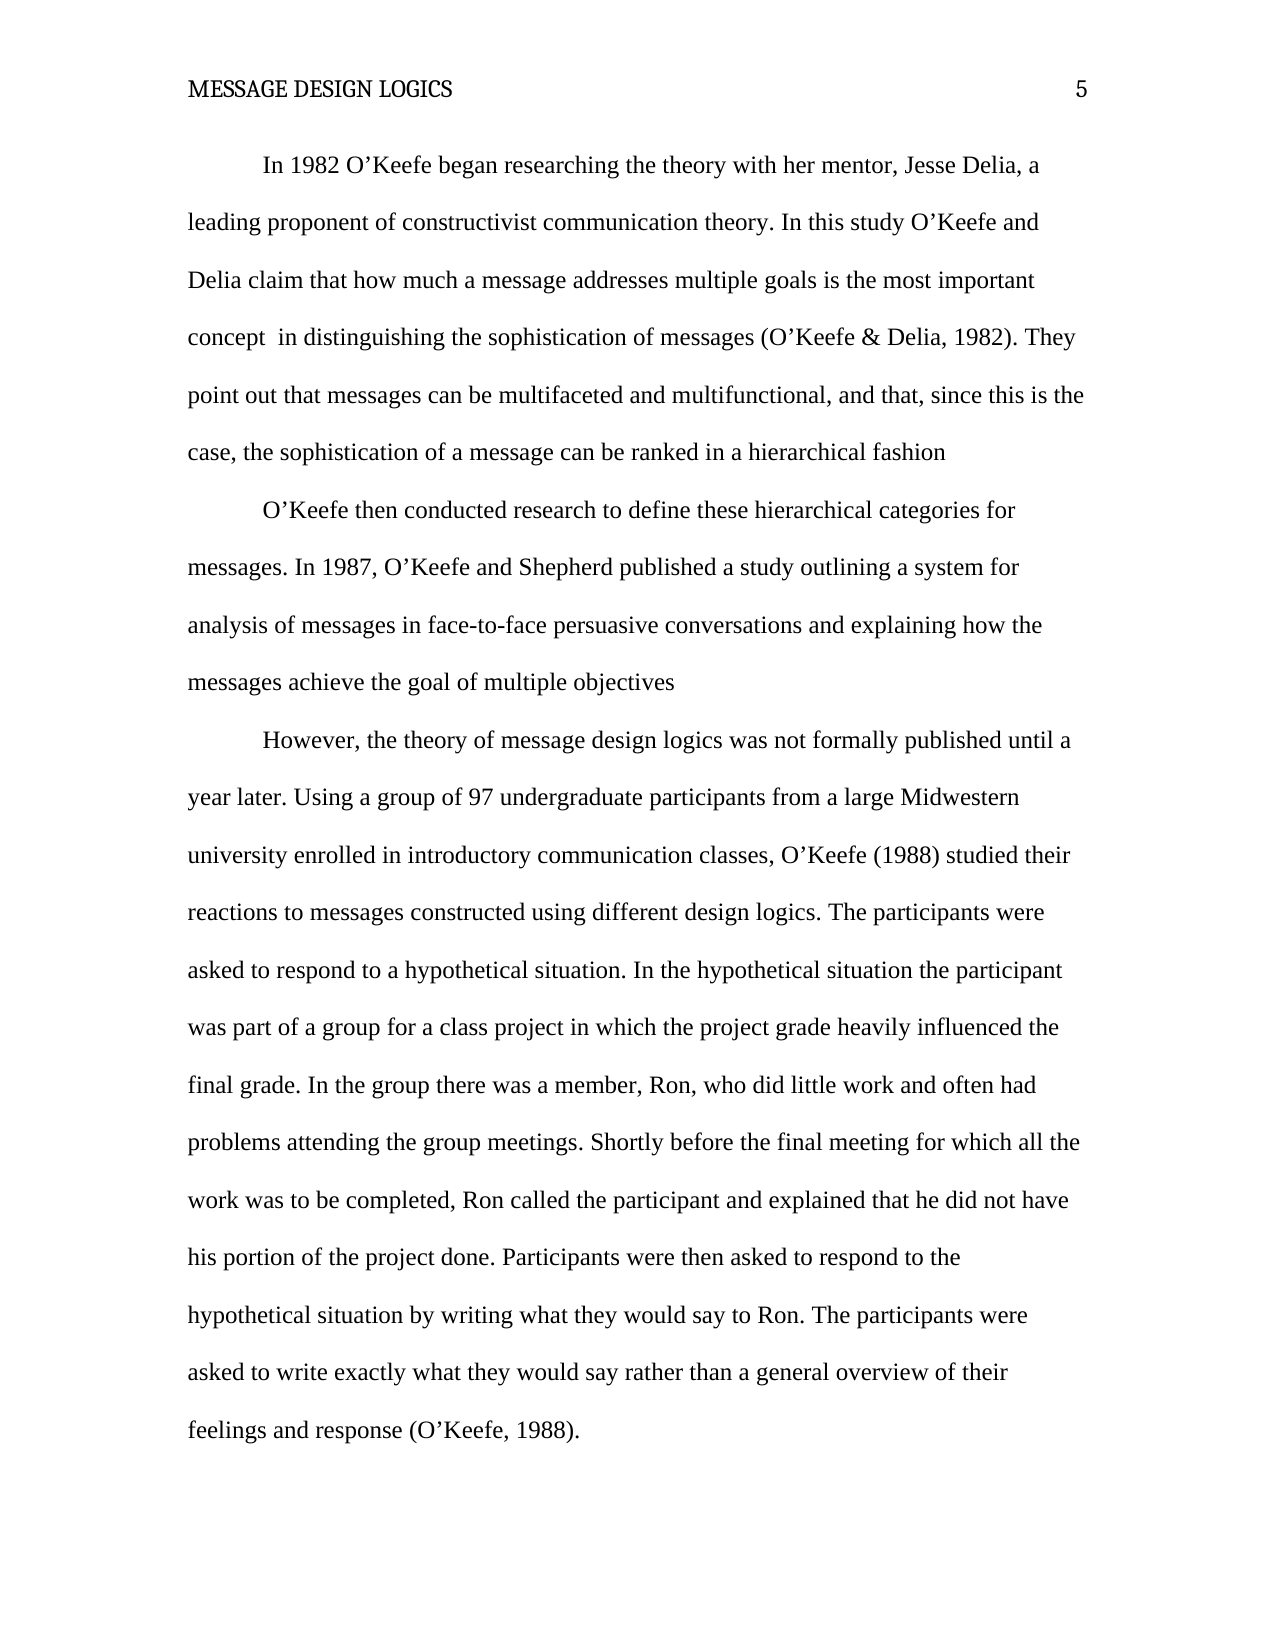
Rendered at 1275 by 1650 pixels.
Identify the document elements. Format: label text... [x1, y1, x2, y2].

text O’Keefe then these hierarchic categories for message. In 1987 study outlin a system for analysis of messages in face-to-face persuasive conversations and how the messages achieve the goal of multiple objectives [187, 495, 1087, 696]
text O’KeefeJesse Delia, a leading proponent of constructivist communication theory. In this study O’Keefe and Delia claim how much a message addresses multiple goals is the most important concept the sophistication of messages (O’Keefe, 1982). They point out that messages can be multifaceted and multifunctional, and that since this is the case the sophistication of a message can be ranked in a hierarchical fashion [187, 150, 1087, 466]
text However, the theory of essage esign ogics was not formally published until a year later. Using a group of 97 undergraduate participants from a large Midwestern university enrolled in introductory communication classes, O’Keefe studied their reactions to messages constructed using different design logicshe participants were asked to respond to a hypothetical situation. In the hypothetical situation the participant s part of a group for a class project which the grade heavily influence the final grade. In the group there s a member, Ron, who d little work and often ha problems attending the group meetings. Shortly before the final meeting for which all the work s to be, Ron call the participant and explain that he d not have his portion of the project done. Participants then asked to respond to the hypothetical by writing what they would say to Ron. The participants were asked to write exactly what they would say rather than a general overview of their feelings and response (O’Keefe, 1988). [187, 725, 1087, 1444]
